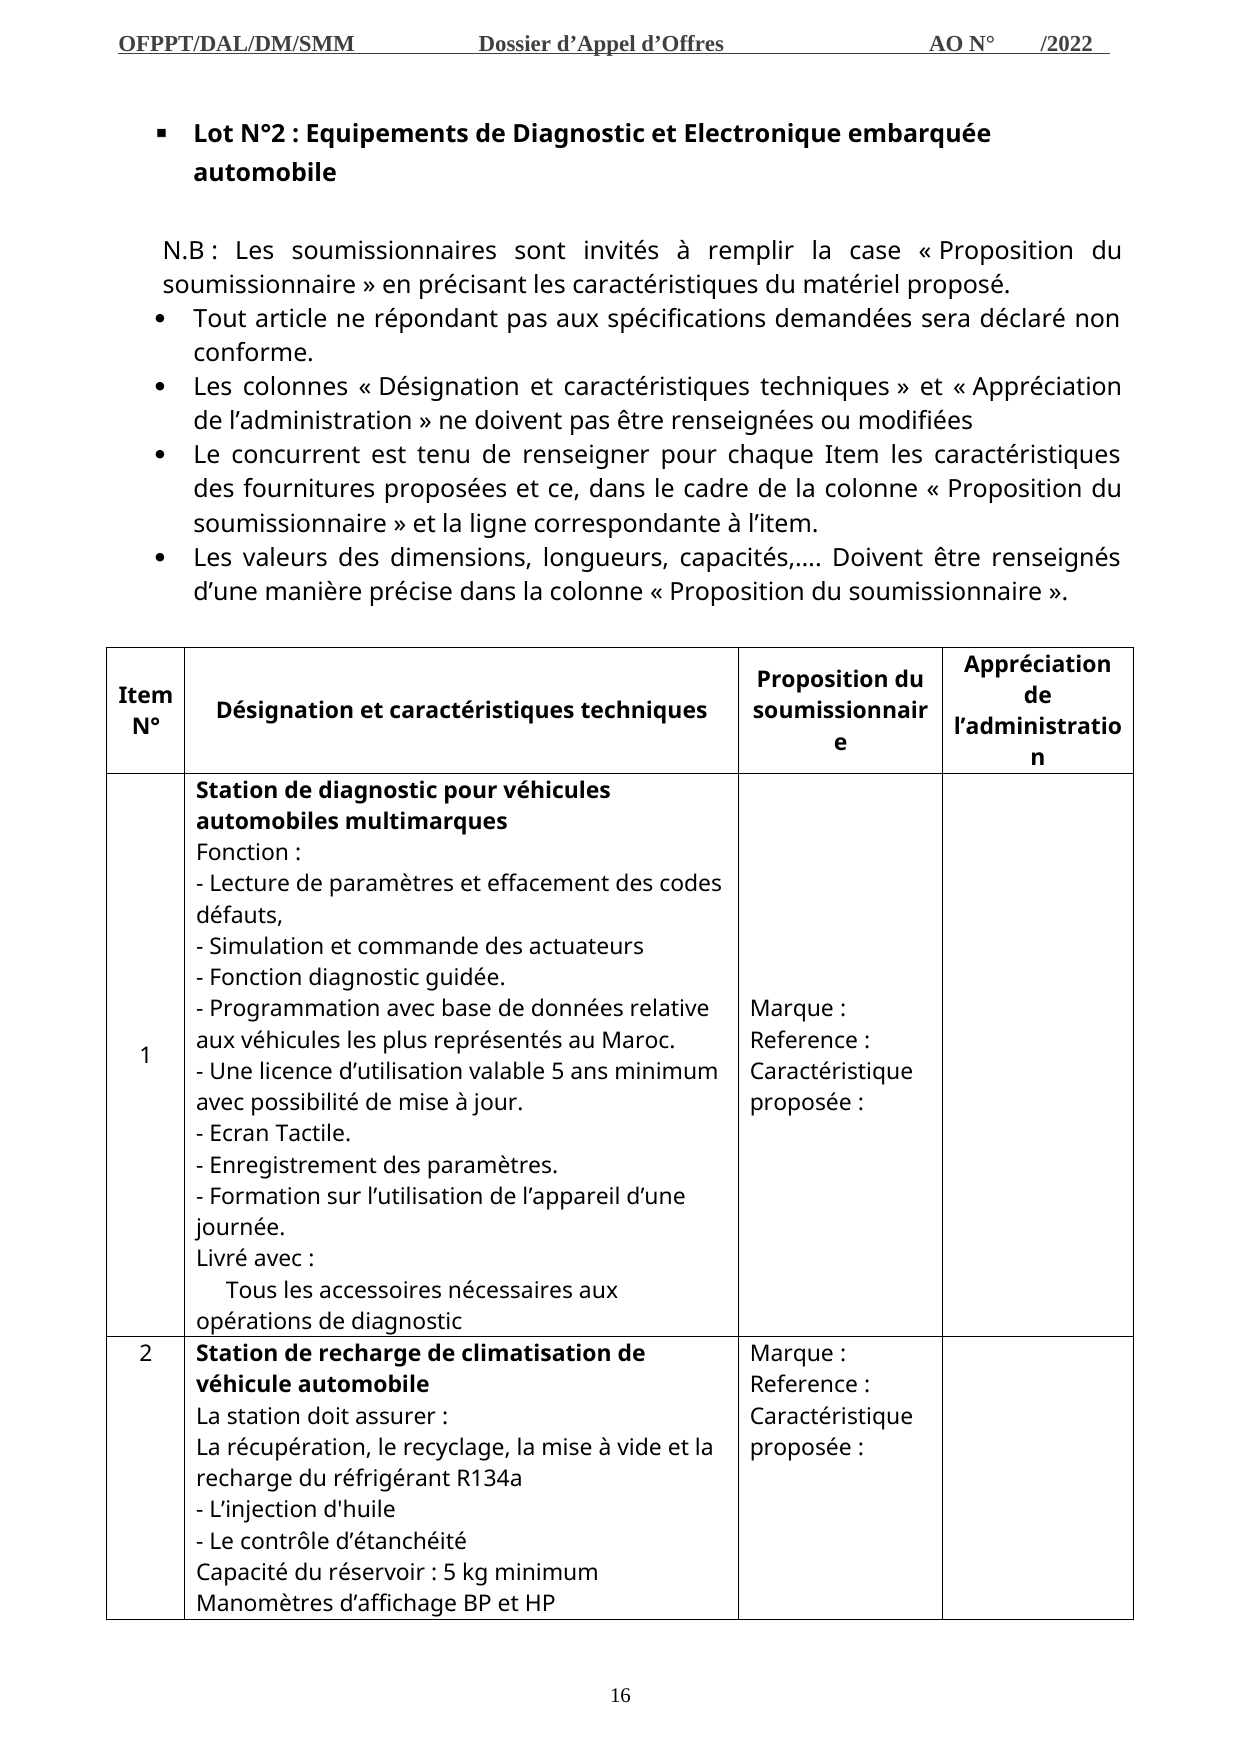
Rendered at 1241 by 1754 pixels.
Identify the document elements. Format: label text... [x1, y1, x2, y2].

table_cell 1 [107, 774, 184, 1336]
table_header Item N° [107, 648, 184, 773]
table_header Proposition du soumissionnaire [739, 648, 942, 773]
list Les valeurs des dimensions, longueurs, capacités,…. Doivent être renseignés d’une manière précise dans la colonne « Proposition du soumissionnaire ». [156, 539, 1122, 607]
table_header Désignation et caractéristiques techniques [185, 648, 738, 773]
list Tout article ne répondant pas aux spécifications demandées sera déclaré non conforme. [156, 301, 1122, 369]
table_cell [739, 1337, 942, 1618]
list Lot N°2 : Equipements de Diagnostic et Electronique embarquée automobile [156, 115, 1124, 188]
table_cell [943, 1337, 1133, 1618]
table_header Appréciation de l’administration [943, 648, 1133, 773]
table_cell [943, 774, 1133, 1336]
list Le concurrent est tenu de renseigner pour chaque Item les caractéristiques des fournitures proposées et ce, dans le cadre de la colonne « Proposition du soumissionnaire » et la ligne correspondante à l’item. [156, 437, 1122, 539]
text N.B : Les soumissionnaires sont invités à remplir la case « Proposition du soumissionnaire » en précisant les caractéristiques du matériel proposé. [162, 233, 1122, 301]
list Les colonnes « Désignation et caractéristiques techniques » et « Appréciation de l’administration » ne doivent pas être renseignées ou modifiées [156, 369, 1122, 437]
table_cell Marque : Reference : Caractéristique proposée : [739, 774, 942, 1336]
table_cell 2 [107, 1337, 184, 1618]
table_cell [185, 1337, 738, 1618]
table_cell Station de diagnostic pour véhicules automobiles multimarques Fonction : - Lecture de paramètres et effacement des codes défauts, - Simulation et commande des actuateurs - Fonction diagnostic guidée. - Programmation avec base de données relative aux véhicules les plus représentés au Maroc. - Une licence d’utilisation valable 5 ans minimum avec possibilité de mise à jour. - Ecran Tactile. - Enregistrement des paramètres. - Formation sur l’utilisation de l’appareil d’une journée. Livré avec : Tous les accessoires nécessaires aux opérations de diagnostic [185, 774, 738, 1336]
